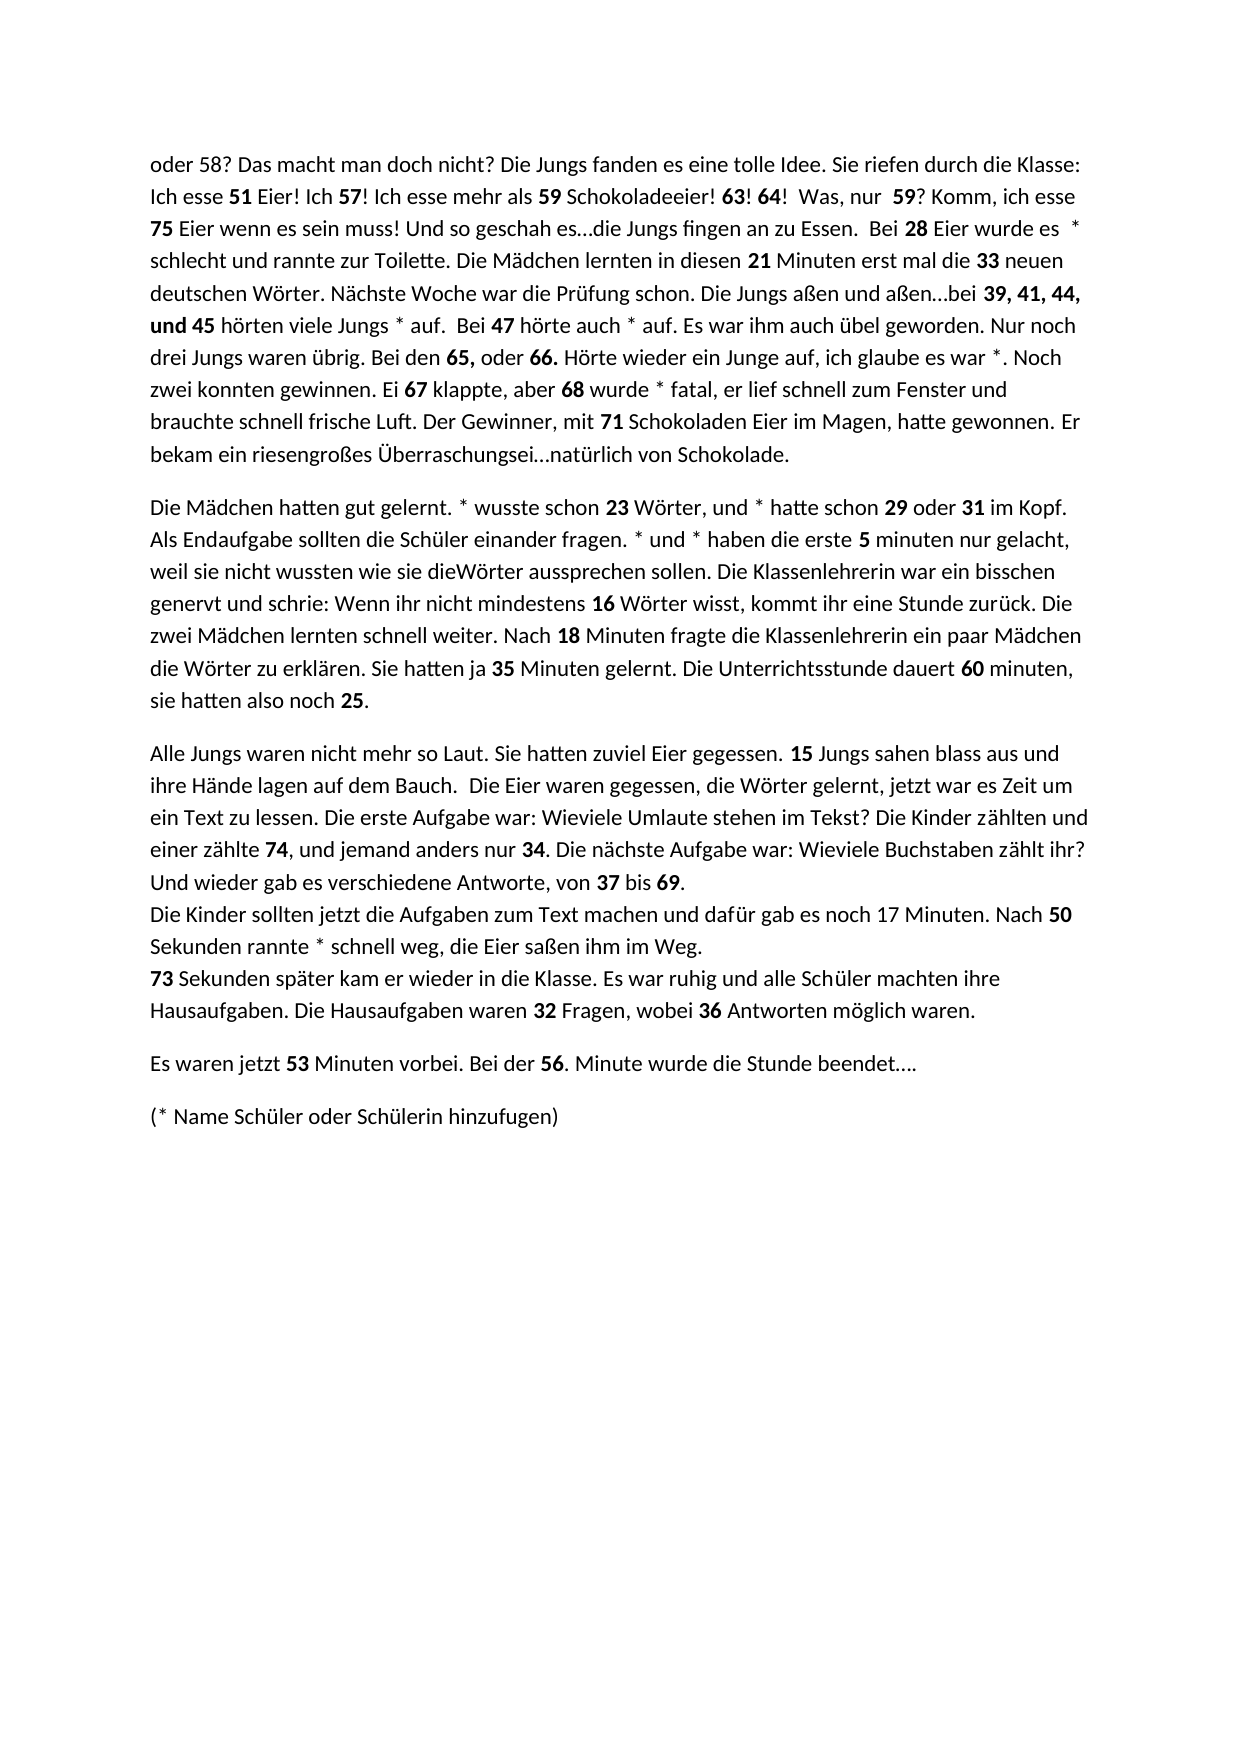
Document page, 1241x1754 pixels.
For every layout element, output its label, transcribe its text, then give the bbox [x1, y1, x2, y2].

text Alle Jungs waren nicht mehr so Laut. Sie hatten zuviel Eier gegessen. 15 Jungs sahen blass aus und ihre Hände lagen auf dem Bauch. Die Eier waren gegessen, die Wörter gelernt, jetzt war es Zeit um ein Text zu lessen. Die erste Aufgabe war: Wieviele Umlaute stehen im Tekst? Die Kinder zählten und einer zählte 74, und jemand anders nur 34. Die nächste Aufgabe war: Wieviele Buchstaben zählt ihr? Und wieder gab es verschiedene Antworte, von 37 bis 69. Die Kinder sollten jetzt die Aufgaben zum Text machen und dafür gab es noch 17 Minuten. Nach 50 Sekunden rannte * schnell weg, die Eier saßen ihm im Weg. 73 Sekunden später kam er wieder in die Klasse. Es war ruhig und alle Schüler machten ihre Hausaufgaben. Die Hausaufgaben waren 32 Fragen, wobei 36 Antworten möglich waren. [150, 739, 1090, 1024]
text (* Name Schüler oder Schülerin hinzufugen) [150, 1102, 1090, 1130]
text Es waren jetzt 53 Minuten vorbei. Bei der 56. Minute wurde die Stunde beendet…. [150, 1049, 1090, 1077]
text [150, 150, 1090, 468]
text Die Mädchen hatten gut gelernt. * wusste schon 23 Wörter, und * hatte schon 29 oder 31 im Kopf. Als Endaufgabe sollten die Schüler einander fragen. * und * haben die erste 5 minuten nur gelacht, weil sie nicht wussten wie sie dieWörter aussprechen sollen. Die Klassenlehrerin war ein bisschen genervt und schrie: Wenn ihr nicht mindestens 16 Wörter wisst, kommt ihr eine Stunde zurück. Die zwei Mädchen lernten schnell weiter. Nach 18 Minuten fragte die Klassenlehrerin ein paar Mädchen die Wörter zu erklären. Sie hatten ja 35 Minuten gelernt. Die Unterrichtsstunde dauert 60 minuten, sie hatten also noch 25. [150, 493, 1090, 714]
